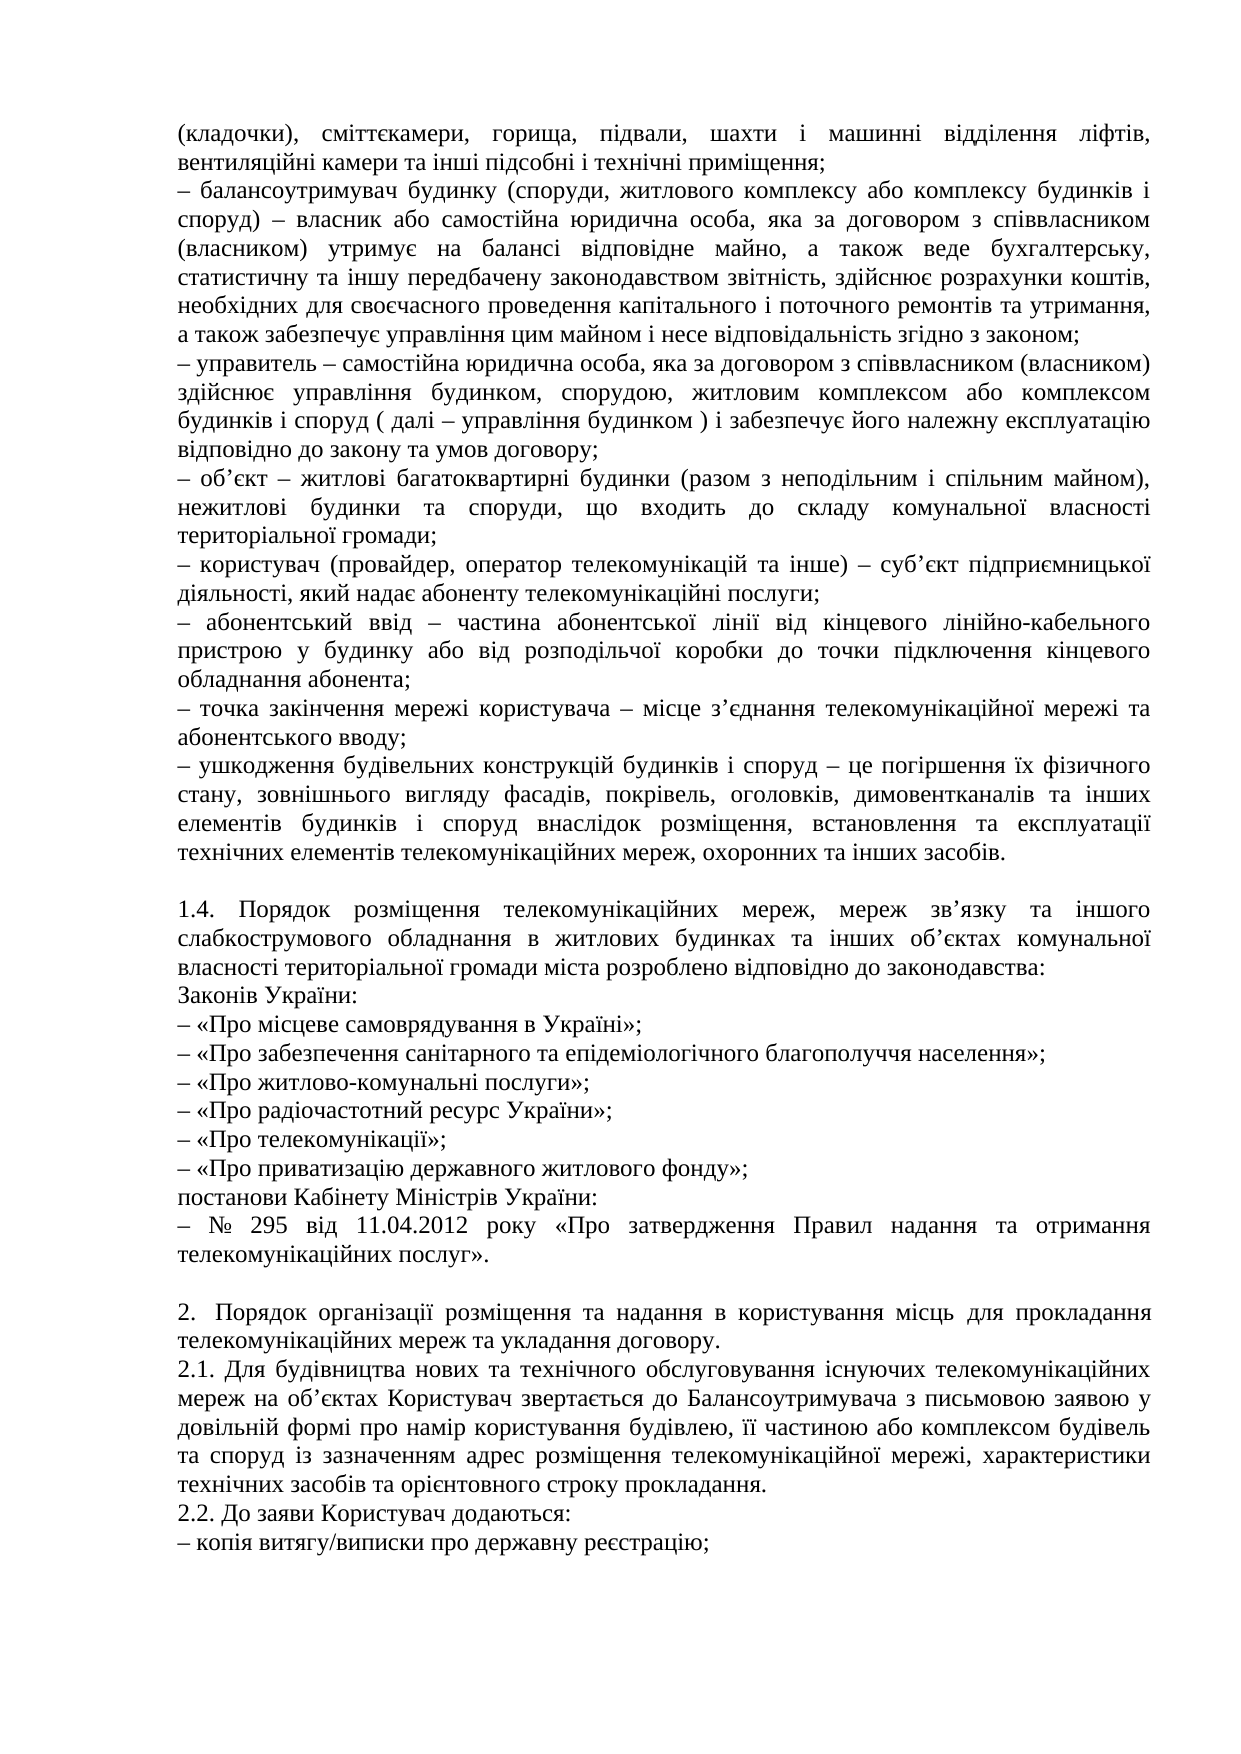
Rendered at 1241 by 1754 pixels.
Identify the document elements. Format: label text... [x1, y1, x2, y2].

text – користувач (провайдер, оператор телекомунікацій та інше) – суб’єкт підприємницької діяльності, який надає абоненту телекомунікаційні послуги; [177, 549, 1152, 607]
text – «Про забезпечення санітарного та епідеміологічного благополуччя населення»; [177, 1038, 1152, 1067]
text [177, 118, 1152, 176]
text – абонентський ввід – частина абонентської лінії від кінцевого лінійно-кабельного пристрою у будинку або від розподільчої коробки до точки підключення кінцевого обладнання абонента; [177, 607, 1152, 693]
text – № 295 від 11.04.2012 року «Про затвердження Правил надання та отримання телекомунікаційних послуг». [177, 1211, 1152, 1268]
text – точка закінчення мережі користувача – місце з’єднання телекомунікаційної мережі та абонентського вводу; [177, 693, 1152, 751]
text – «Про приватизацію державного житлового фонду»; [177, 1153, 1152, 1182]
text постанови Кабінету Міністрів України: [177, 1182, 1152, 1211]
text 1.4. Порядок розміщення телекомунікаційних мереж, мереж зв’язку та іншого слабкострумового обладнання в житлових будинках та інших об’єктах комунальної власності територіальної громади міста розроблено відповідно до законодавства: [177, 894, 1152, 981]
text – «Про радіочастотний ресурс України»; [177, 1096, 1152, 1124]
list Порядок організації розміщення та надання в користування місць для прокладання телекомунікаційних мереж та укладання договору. [177, 1297, 1152, 1354]
text – управитель – самостійна юридична особа, яка за договором з співвласником (власником) здійснює управління будинком, спорудою, житловим комплексом або комплексом будинків і споруд ( далі – управління будинком ) і забезпечує його належну експлуатацію відповідно до закону та умов договору; [177, 348, 1152, 463]
text – балансоутримувач будинку (споруди, житлового комплексу або комплексу будинків і споруд) – власник або самостійна юридична особа, яка за договором з співвласником (власником) утримує на балансі відповідне майно, а також веде бухгалтерську, статистичну та іншу передбачену законодавством звітність, здійснює розрахунки коштів, необхідних для своєчасного проведення капітального і поточного ремонтів та утримання, а також забезпечує управління цим майном і несе відповідальність згідно з законом; [177, 176, 1152, 348]
text Законів України: [177, 981, 1152, 1009]
text – «Про телекомунікації»; [177, 1124, 1152, 1153]
text – «Про місцеве самоврядування в Україні»; [177, 1009, 1152, 1038]
text 2.2. До заяви Користувач додаються: [177, 1498, 1152, 1527]
text – ушкодження будівельних конструкцій будинків і споруд – це погіршення їх фізичного стану, зовнішнього вигляду фасадів, покрівель, оголовків, димовентканалів та інших елементів будинків і споруд внаслідок розміщення, встановлення та експлуатації технічних елементів телекомунікаційних мереж, охоронних та інших засобів. [177, 751, 1152, 866]
text – «Про житлово-комунальні послуги»; [177, 1067, 1152, 1096]
text – об’єкт – житлові багатоквартирні будинки (разом з неподільним і спільним майном), нежитлові будинки та споруди, що входить до складу комунальної власності територіальної громади; [177, 463, 1152, 549]
text – копія витягу/виписки про державну реєстрацію; [177, 1527, 1152, 1556]
text 2.1. Для будівництва нових та технічного обслуговування існуючих телекомунікаційних мереж на об’єктах Користувач звертається до Балансоутримувача з письмовою заявою у довільній формі про намір користування будівлею, її частиною або комплексом будівель та споруд із зазначенням адрес розміщення телекомунікаційної мережі, характеристики технічних засобів та орієнтовного строку прокладання. [177, 1354, 1152, 1498]
